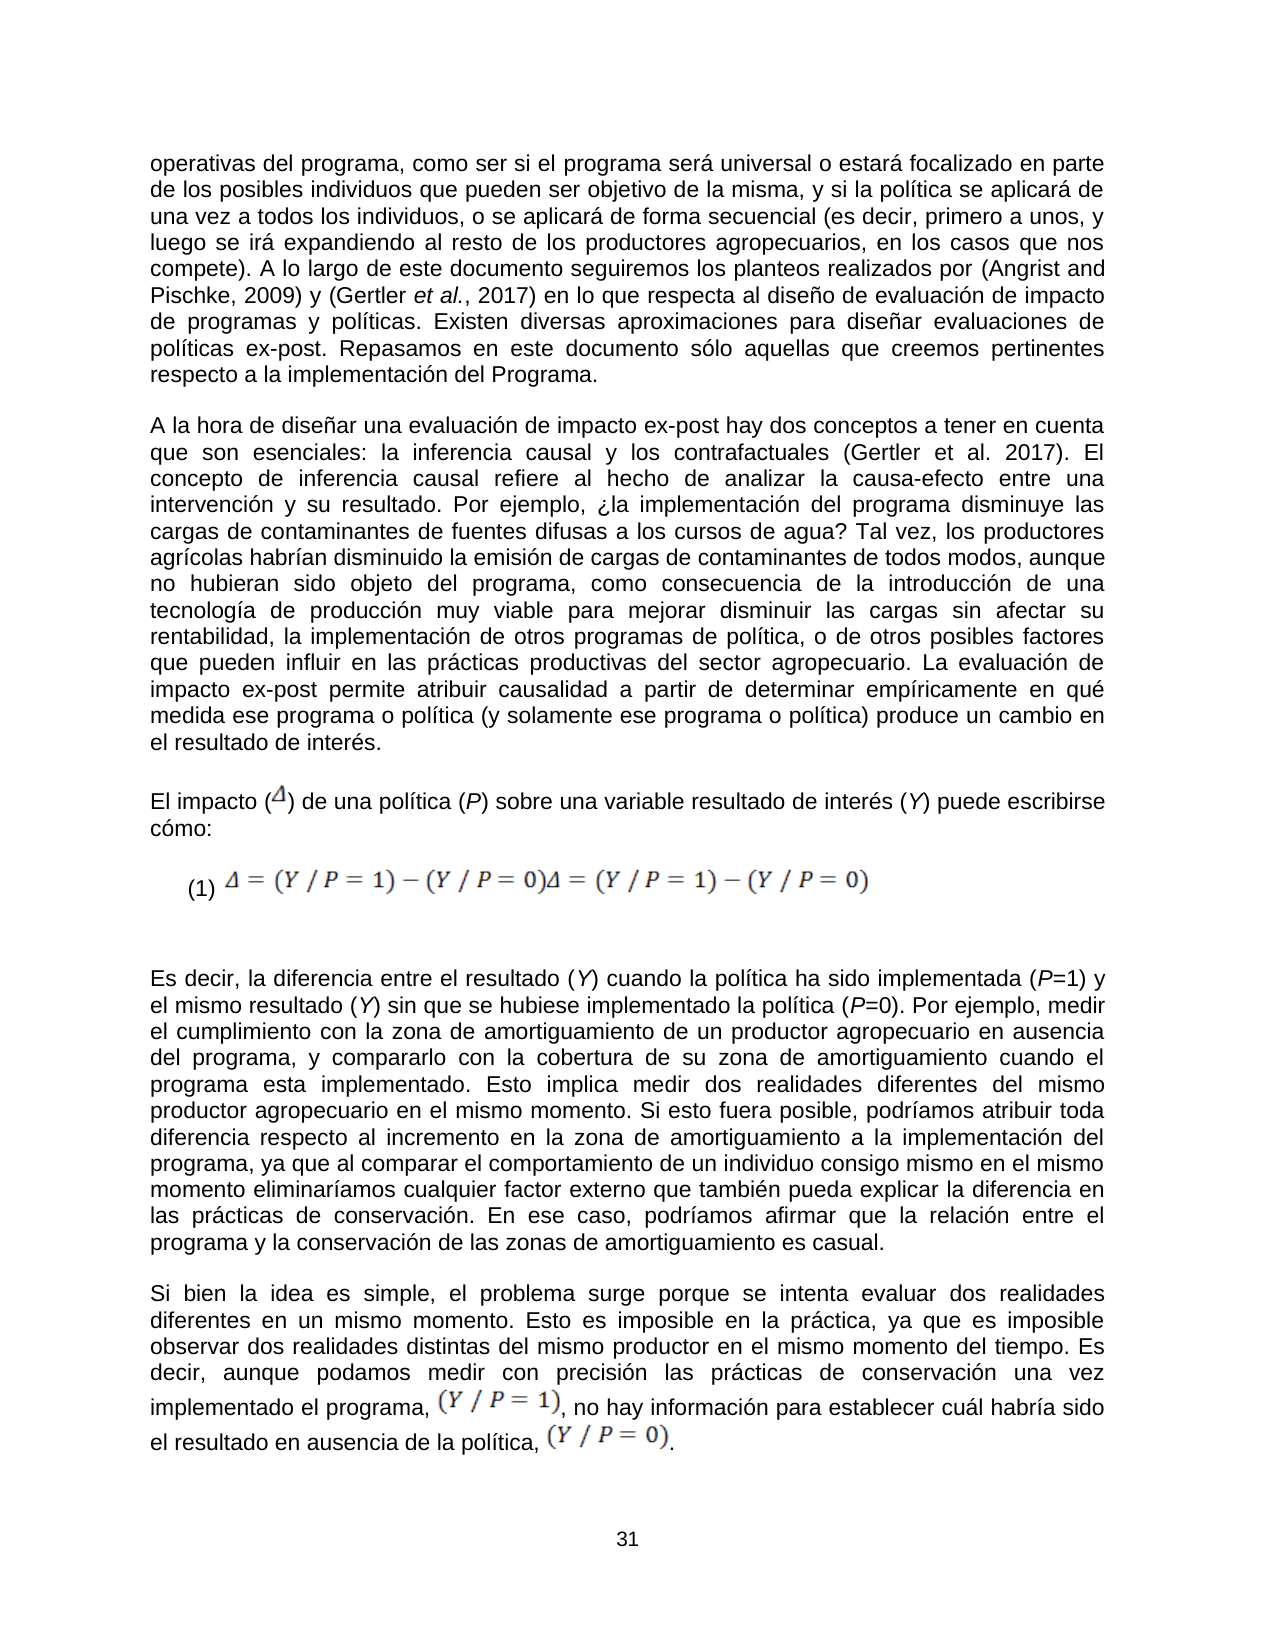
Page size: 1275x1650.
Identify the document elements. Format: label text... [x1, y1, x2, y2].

picture [546, 1420, 669, 1451]
picture [271, 779, 288, 810]
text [150, 150, 1106, 387]
text Es decir, la diferencia entre el resultado (Y) cuando la política ha sido implementada (P=1) y el mismo resultado (Y) sin que se hubiese implementado la política (P=0). Por ejemplo, medir el cumplimiento con la zona de amortiguamiento de un productor agropecuario en ausencia del programa, y compararlo con la cobertura de su zona de amortiguamiento cuando el programa esta implementado. Esto implica medir dos realidades diferentes del mismo productor agropecuario en el mismo momento. Si esto fuera posible, podríamos atribuir toda diferencia respecto al incremento en la zona de amortiguamiento a la implementación del programa, ya que al comparar el comportamiento de un individuo consigo mismo en el mismo momento eliminaríamos cualquier factor externo que también pueda explicar la diferencia en las prácticas de conservación. En ese caso, podríamos afirmar que la relación entre el programa y la conservación de las zonas de amortiguamiento es casual. [150, 965, 1106, 1255]
picture [225, 866, 869, 896]
picture [437, 1385, 560, 1416]
text Si bien la idea es simple, el problema surge porque se intenta evaluar dos realidades diferentes en un mismo momento. Esto es imposible en la práctica, ya que es imposible observar dos realidades distintas del mismo productor en el mismo momento del tiempo. Es decir, aunque podamos medir con precisión las prácticas de conservación una vez implementado el programa, , no hay información para establecer cuál habría sido el resultado en ausencia de la política, . [150, 1280, 1106, 1455]
text A la hora de diseñar una evaluación de impacto ex-post hay dos conceptos a tener en cuenta que son esenciales: la inferencia causal y los contrafactuales (Gertler et al. 2017). El concepto de inferencia causal refiere al hecho de analizar la causa-efecto entre una intervención y su resultado. Por ejemplo, ¿la implementación del programa disminuye las cargas de contaminantes de fuentes difusas a los cursos de agua? Tal vez, los productores agrícolas habrían disminuido la emisión de cargas de contaminantes de todos modos, aunque no hubieran sido objeto del programa, como consecuencia de la introducción de una tecnología de producción muy viable para mejorar disminuir las cargas sin afectar su rentabilidad, la implementación de otros programas de política, o de otros posibles factores que pueden influir en las prácticas productivas del sector agropecuario. La evaluación de impacto ex-post permite atribuir causalidad a partir de determinar empíricamente en qué medida ese programa o política (y solamente ese programa o política) produce un cambio en el resultado de interés. [150, 412, 1106, 755]
text El impacto () de una política (P) sobre una variable resultado de interés (Y) puede escribirse cómo: [150, 780, 1106, 841]
